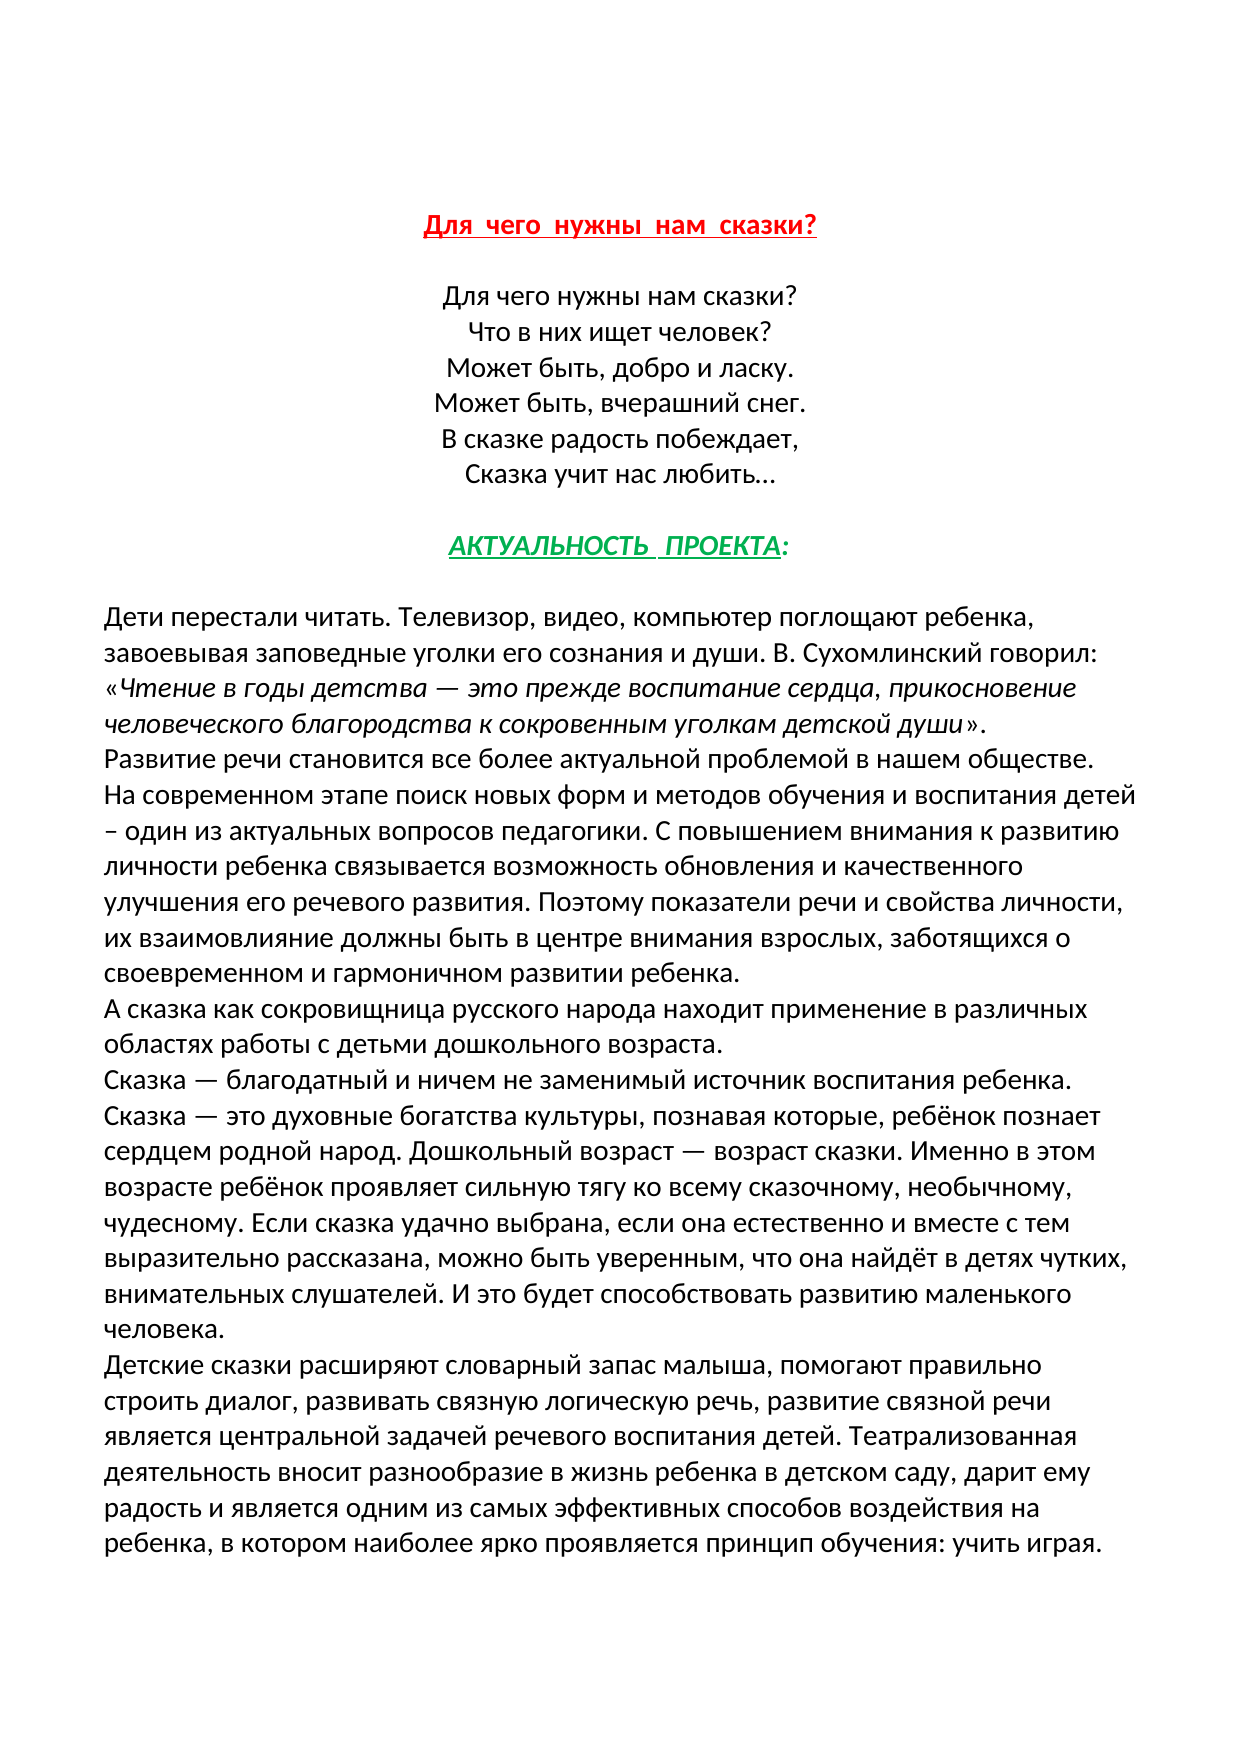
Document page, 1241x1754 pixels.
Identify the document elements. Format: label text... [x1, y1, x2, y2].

text Дети перестали читать. Телевизор, видео, компьютер поглощают ребенка, завоевывая заповедные уголки его сознания и души. В. Сухомлинский говорил: «Чтение в годы детства — это прежде воспитание сердца, прикосновение человеческого благородства к сокровенным уголкам детской души». [103, 598, 1137, 741]
text Сказка — благодатный и ничем не заменимый источник воспитания ребенка. Сказка — это духовные богатства культуры, познавая которые, ребёнок познает сердцем родной народ. Дошкольный возраст — возраст сказки. Именно в этом возрасте ребёнок проявляет сильную тягу ко всему сказочному, необычному, чудесному. Если сказка удачно выбрана, если она естественно и вместе с тем выразительно рассказана, можно быть уверенным, что она найдёт в детях чутких, внимательных слушателей. И это будет способствовать развитию маленького человека. [103, 1061, 1137, 1346]
text Развитие речи становится все более актуальной проблемой в нашем обществе. [103, 741, 1137, 776]
text АКТУАЛЬНОСТЬ ПРОЕКТА: [103, 527, 1137, 562]
text Детские сказки расширяют словарный запас малыша, помогают правильно строить диалог, развивать связную логическую речь, развитие связной речи является центральной задачей речевого воспитания детей. Театрализованная деятельность вносит разнообразие в жизнь ребенка в детском саду, дарит ему радость и является одним из самых эффективных способов воздействия на ребенка, в котором наиболее ярко проявляется принцип обучения: учить играя. [103, 1346, 1137, 1560]
text Для чего нужны нам сказки? [103, 206, 1137, 242]
text На современном этапе поиск новых форм и методов обучения и воспитания детей – один из актуальных вопросов педагогики. С повышением внимания к развитию личности ребенка связывается возможность обновления и качественного улучшения его речевого развития. Поэтому показатели речи и свойства личности, их взаимовлияние должны быть в центре внимания взрослых, заботящихся о своевременном и гармоничном развитии ребенка. А сказка как сокровищница русского народа находит применение в различных областях работы с детьми дошкольного возраста. [103, 776, 1137, 1061]
text Для чего нужны нам сказки? [103, 242, 1137, 313]
text Что в них ищет человек? Может быть, добро и ласку. Может быть, вчерашний снег. В сказке радость побеждает, Сказка учит нас любить… [103, 313, 1137, 491]
